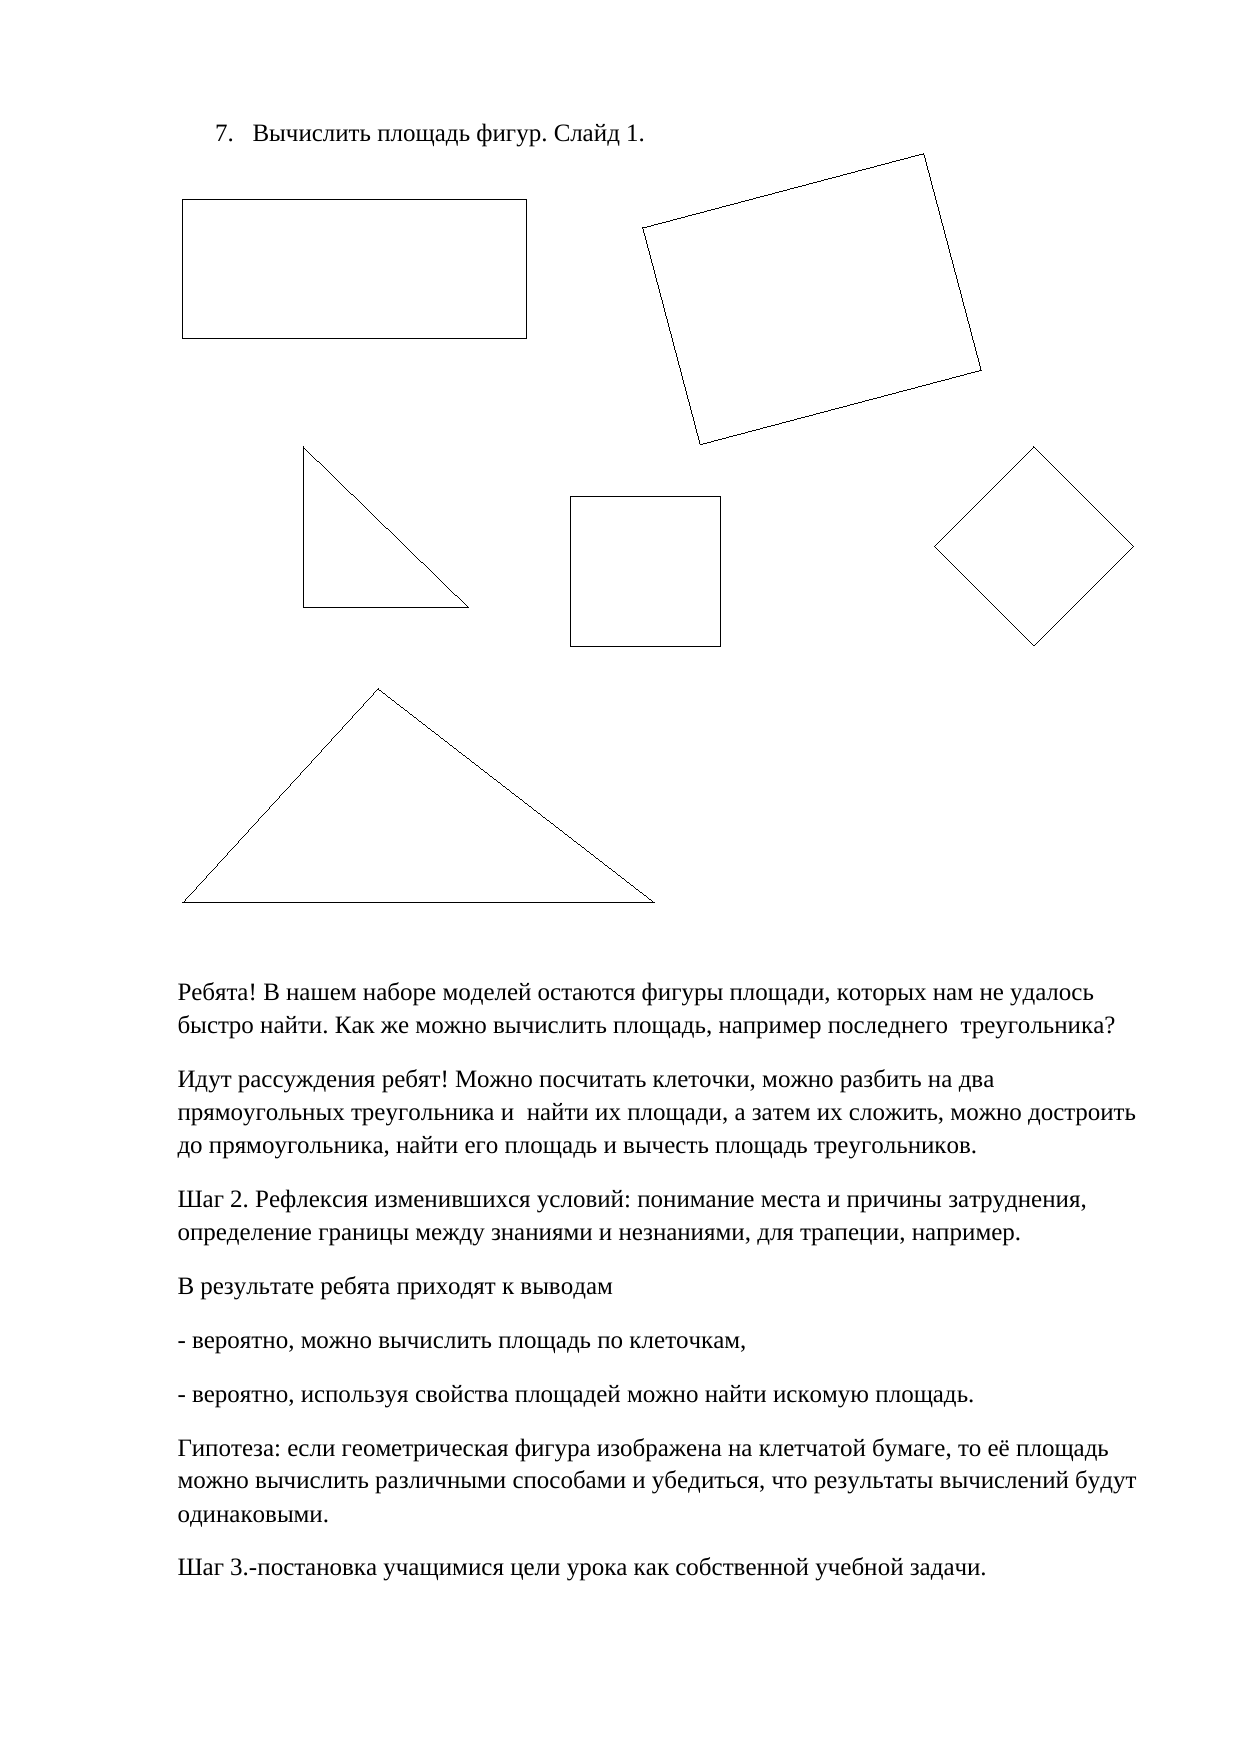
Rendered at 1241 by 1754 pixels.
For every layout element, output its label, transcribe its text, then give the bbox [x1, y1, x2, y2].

text Гипотеза: если геометрическая фигура изображена на клетчатой бумаге, то её площадь можно вычислить различными способами и убедиться, что результаты вычислений будут одинаковыми. [177, 1433, 1152, 1527]
text В результате ребята приходят к выводам [177, 1271, 1152, 1300]
text - вероятно, используя свойства площадей можно найти искомую площадь. [177, 1379, 1152, 1407]
text - вероятно, можно вычислить площадь по клеточкам, [177, 1325, 1152, 1354]
text Шаг 2. Рефлексия изменившихся условий: понимание места и причины затруднения, определение границы между знаниями и незнаниями, для трапеции, например. [177, 1184, 1152, 1246]
text Шаг 3.-постановка учащимися цели урока как собственной учебной задачи. [177, 1552, 1152, 1581]
text Идут рассуждения ребят! Можно посчитать клеточки, можно разбить на два прямоугольных треугольника и найти их площади, а затем их сложить, можно достроить до прямоугольника, найти его площадь и вычесть площадь треугольников. [177, 1064, 1152, 1159]
list Вычислить площадь фигур. Слайд 1. [215, 118, 1152, 147]
text Ребята! В нашем наборе моделей остаются фигуры площади, которых нам не удалось быстро найти. Как же можно вычислить площадь, например последнего треугольника? [177, 977, 1152, 1039]
